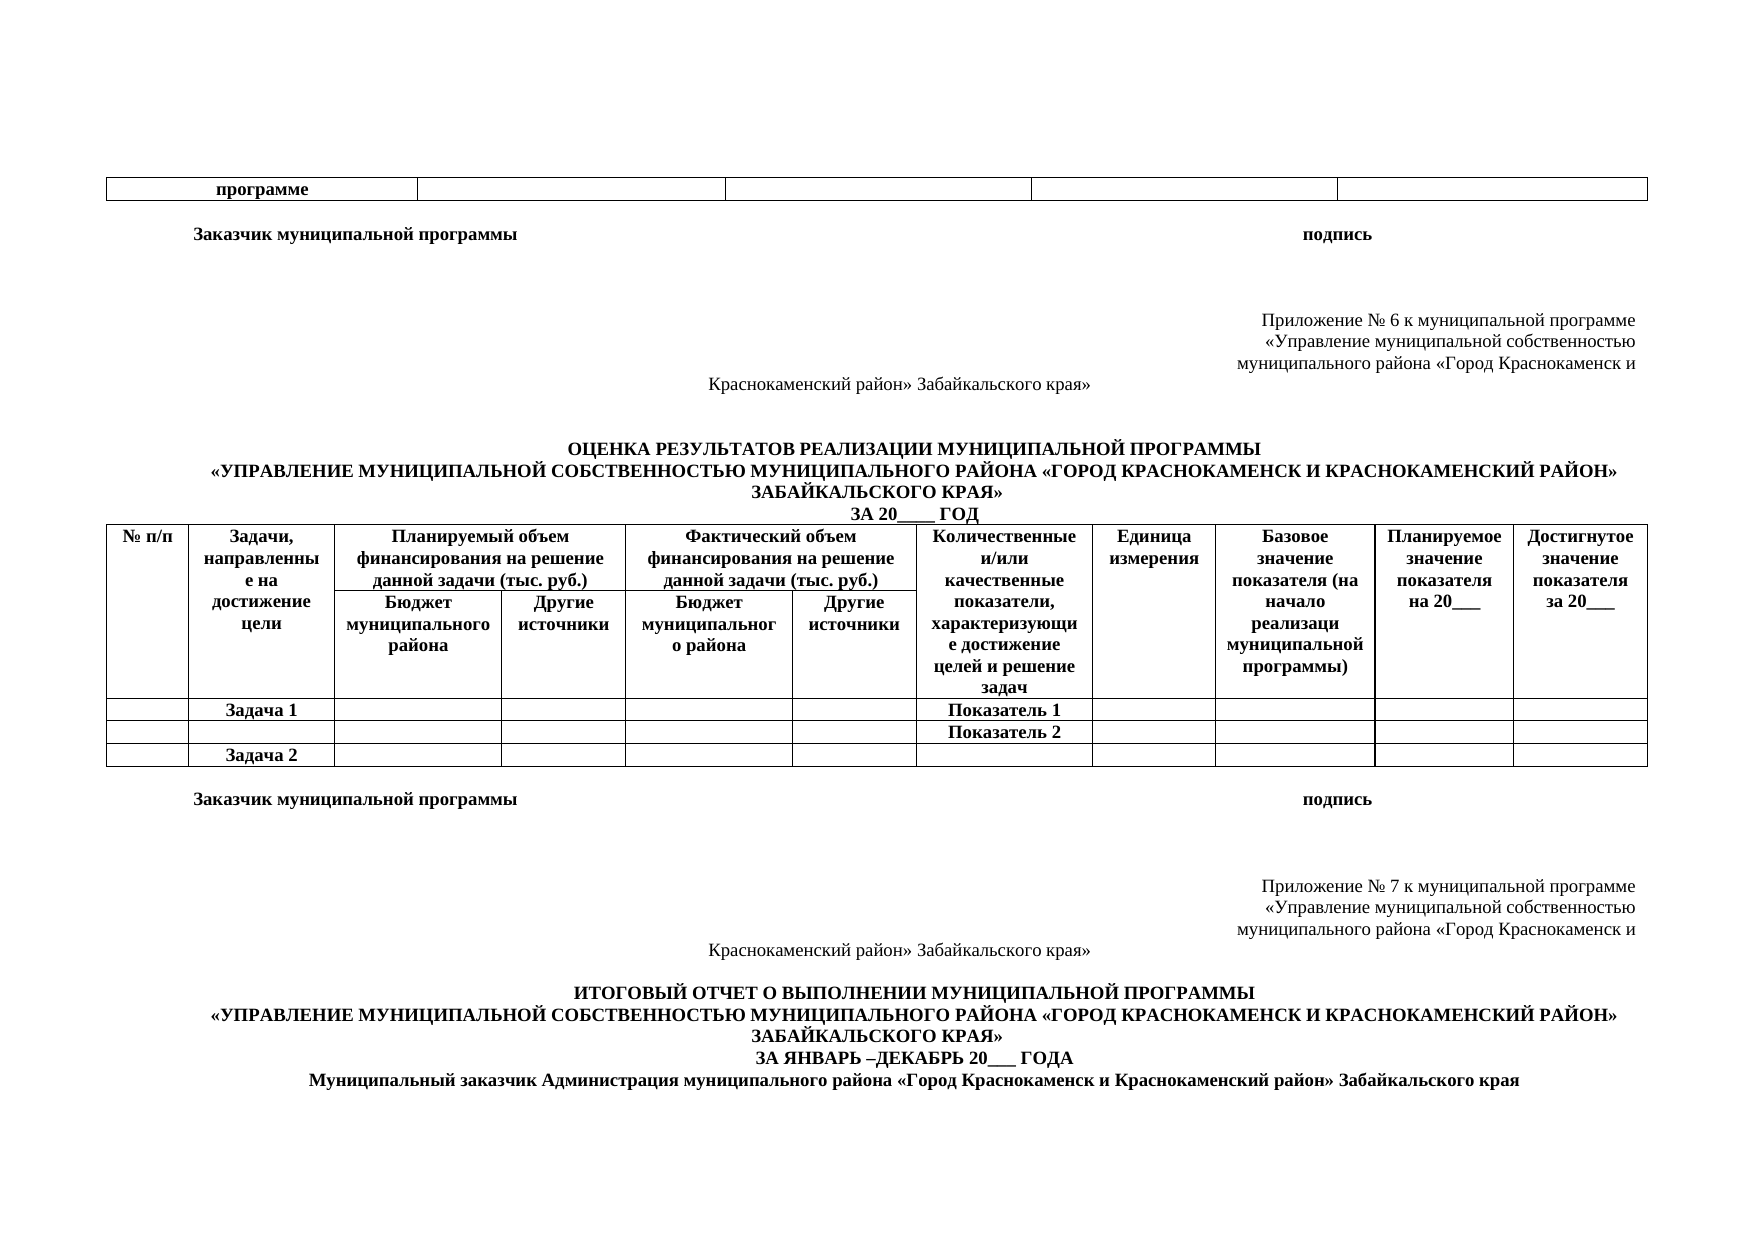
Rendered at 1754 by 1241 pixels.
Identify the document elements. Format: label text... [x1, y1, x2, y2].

table_cell [335, 699, 501, 720]
table_cell Задача 2 [189, 744, 334, 766]
table_cell [1376, 744, 1513, 766]
table_cell [626, 699, 792, 720]
table_cell Другие источники [793, 591, 916, 698]
text Муниципальный заказчик Администрация муниципального района «Город Краснокаменск и Краснокаменский район» Забайкальского края [118, 1068, 1636, 1090]
table_cell [418, 178, 725, 200]
text «УПРАВЛЕНИЕ МУНИЦИПАЛЬНОЙ СОБСТВЕННОСТЬЮ МУНИЦИПАЛЬНОГО РАЙОНА «ГОРОД КРАСНОКАМЕНСК И КРАСНОКАМЕНСКИЙ РАЙОН» ЗАБАЙКАЛЬСКОГО КРАЯ» [118, 459, 1636, 503]
table_cell [1093, 699, 1215, 720]
table_cell [1376, 721, 1513, 743]
table_cell Показатель 1 [917, 699, 1092, 720]
text Приложение № 6 к муниципальной программе [118, 309, 1636, 330]
text ЗА 20____ ГОД [118, 503, 1636, 524]
table_cell [626, 721, 792, 743]
table_cell [917, 744, 1092, 766]
text Заказчик муниципальной программы подпись [118, 788, 1636, 810]
table_header Базовое значение показателя (на начало реализаци муниципальной программы) [1216, 525, 1374, 698]
table_cell [1093, 721, 1215, 743]
text Краснокаменский район» Забайкальского края» [634, 373, 1636, 395]
text «Управление муниципальной собственностью [118, 896, 1636, 918]
table_cell [793, 721, 916, 743]
text Приложение № 7 к муниципальной программе [118, 874, 1636, 896]
table_cell [1514, 744, 1647, 766]
table_cell [1032, 178, 1337, 200]
table_cell Бюджет муниципального района [335, 591, 501, 698]
text Краснокаменский район» Забайкальского края» [118, 939, 1636, 961]
table_cell [502, 744, 625, 766]
table_cell [502, 721, 625, 743]
text Заказчик муниципальной программы подпись [118, 222, 1636, 244]
table_cell [1093, 744, 1215, 766]
table_cell Показатель 2 [917, 721, 1092, 743]
table_cell [626, 744, 792, 766]
text «УПРАВЛЕНИЕ МУНИЦИПАЛЬНОЙ СОБСТВЕННОСТЬЮ МУНИЦИПАЛЬНОГО РАЙОНА «ГОРОД КРАСНОКАМЕНСК И КРАСНОКАМЕНСКИЙ РАЙОН» ЗАБАЙКАЛЬСКОГО КРАЯ» [118, 1004, 1636, 1047]
table_cell [726, 178, 1031, 200]
table_cell [107, 699, 188, 720]
table_cell Бюджет муниципального района [626, 591, 792, 698]
text ЗА ЯНВАРЬ –ДЕКАБРЬ 20___ ГОДА [118, 1047, 1636, 1068]
table_cell Другие источники [502, 591, 625, 698]
table_cell [793, 744, 916, 766]
table_cell [793, 699, 916, 720]
table_cell [1216, 721, 1374, 743]
table_cell [1376, 699, 1513, 720]
table_cell [1216, 699, 1374, 720]
text ИТОГОВЫЙ ОТЧЕТ О ВЫПОЛНЕНИИ МУНИЦИПАЛЬНОЙ ПРОГРАММЫ [118, 982, 1636, 1004]
table_cell [1216, 744, 1374, 766]
table_cell [1338, 178, 1647, 200]
table_cell [1514, 699, 1647, 720]
table_cell [502, 699, 625, 720]
text муниципального района «Город Краснокаменск и [118, 918, 1636, 939]
table_cell [189, 721, 334, 743]
table_header Достигнутое значение показателя за 20___ [1514, 525, 1647, 698]
table_cell Задача 1 [189, 699, 334, 720]
table_cell [107, 744, 188, 766]
text «Управление муниципальной собственностью [118, 330, 1636, 352]
table_cell [335, 721, 501, 743]
table_header Единица измерения [1093, 525, 1215, 698]
table_header № п/п [107, 525, 188, 698]
table_header Задачи, направленные на достижение цели [189, 525, 334, 698]
table_header Планируемый объем финансирования на решение данной задачи (тыс. руб.) [335, 525, 625, 590]
table_cell [1514, 721, 1647, 743]
table_cell [107, 721, 188, 743]
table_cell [107, 178, 417, 200]
table_header Планируемое значение показателя на 20___ [1376, 525, 1513, 698]
text ОЦЕНКА РЕЗУЛЬТАТОВ РЕАЛИЗАЦИИ МУНИЦИПАЛЬНОЙ ПРОГРАММЫ [118, 438, 1636, 459]
table_header Фактический объем финансирования на решение данной задачи (тыс. руб.) [626, 525, 916, 590]
text муниципального района «Город Краснокаменск и [118, 352, 1636, 373]
table_cell [335, 744, 501, 766]
table_header Количественные и/или качественные показатели, характеризующие достижение целей и решение задач [917, 525, 1092, 698]
